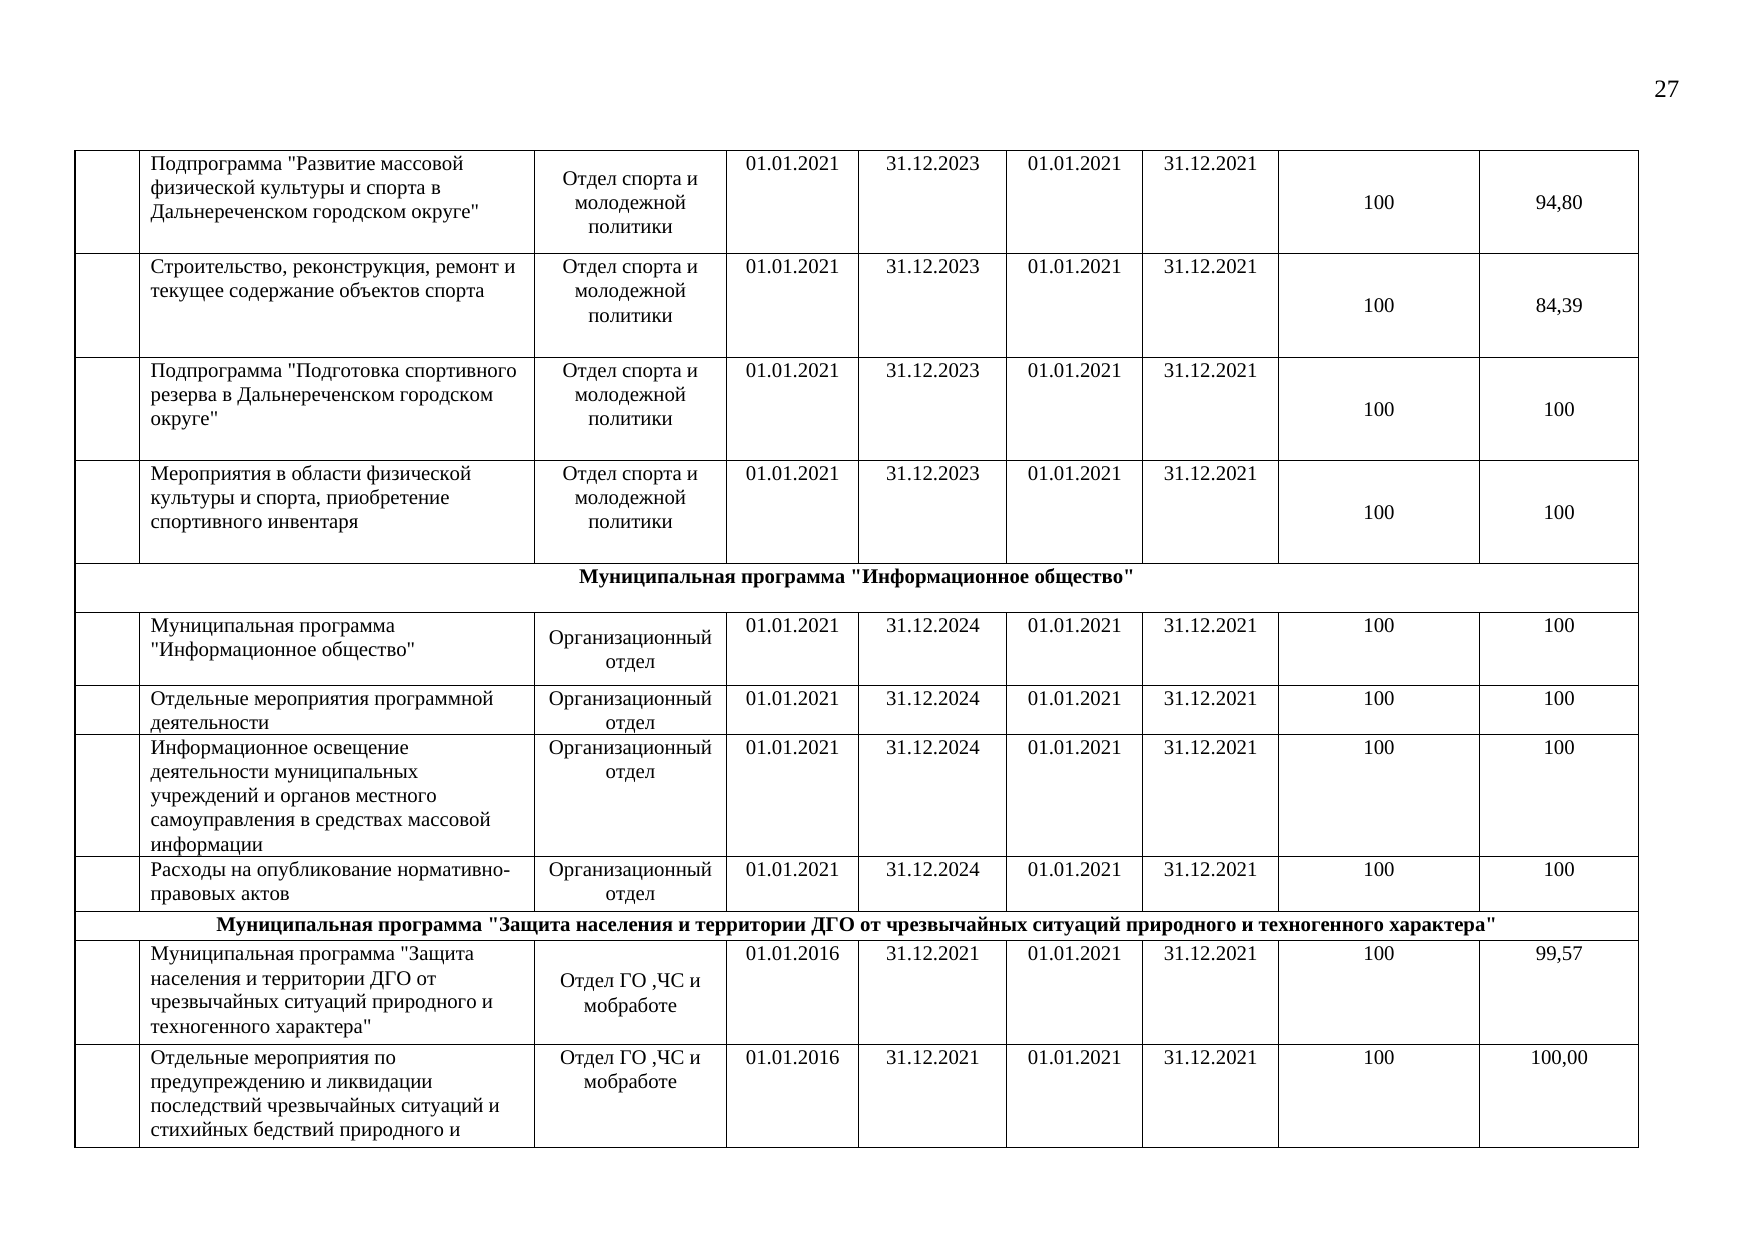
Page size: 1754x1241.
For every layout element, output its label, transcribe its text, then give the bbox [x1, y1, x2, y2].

table_cell 100 [1279, 613, 1479, 685]
table_cell 01.01.2021 [1007, 857, 1142, 911]
table_cell 31.12.2021 [1143, 941, 1278, 1044]
table_cell [76, 857, 139, 911]
table_cell 01.01.2021 [727, 857, 858, 911]
table_cell 01.01.2021 [1007, 613, 1142, 685]
table_cell Мероприятия в области физической культуры и спорта, приобретение спортивного инвентаря [140, 461, 534, 563]
table_cell Расходы на опубликование нормативно-правовых актов [140, 857, 534, 911]
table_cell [140, 1045, 534, 1147]
table_cell [76, 254, 139, 357]
table_cell 01.01.2021 [1007, 461, 1142, 563]
table_cell [76, 461, 139, 563]
table_cell Отдел ГО ,ЧС и мобработе [535, 941, 726, 1044]
table_cell 31.12.2024 [859, 857, 1006, 911]
table_cell [76, 686, 139, 734]
table_cell 100 [1480, 358, 1638, 460]
table_cell 01.01.2021 [1007, 686, 1142, 734]
table_cell 01.01.2016 [727, 1045, 858, 1147]
table_cell 31.12.2023 [859, 461, 1006, 563]
table_cell 100 [1279, 461, 1479, 563]
table_cell 100 [1279, 686, 1479, 734]
table_cell Информационное освещение деятельности муниципальных учреждений и органов местного самоуправления в средствах массовой информации [140, 735, 534, 856]
table_cell 31.12.2021 [859, 941, 1006, 1044]
table_cell 01.01.2021 [1007, 254, 1142, 357]
table_cell Муниципальная программа "Информационное общество" [76, 564, 1638, 612]
table_cell 100 [1480, 735, 1638, 856]
table_cell 31.12.2021 [1143, 358, 1278, 460]
table_cell 100 [1279, 358, 1479, 460]
table_cell 31.12.2021 [1143, 857, 1278, 911]
table_cell 01.01.2021 [727, 254, 858, 357]
table_cell Отдел спорта и молодежной политики [535, 254, 726, 357]
table_cell Муниципальная программа "Защита населения и территории ДГО от чрезвычайных ситуаций природного и техногенного характера" [76, 912, 1638, 940]
table_cell 100 [1480, 686, 1638, 734]
table_cell 01.01.2021 [1007, 358, 1142, 460]
table_cell Организационный отдел [535, 686, 726, 734]
table_cell Организационный отдел [535, 613, 726, 685]
table_cell 31.12.2024 [859, 686, 1006, 734]
table_cell 31.12.2021 [1143, 686, 1278, 734]
table_cell 84,39 [1480, 254, 1638, 357]
table_cell [76, 735, 139, 856]
table_cell [76, 613, 139, 685]
table_cell 100 [1480, 857, 1638, 911]
table_cell 100,00 [1480, 1045, 1638, 1147]
table_cell 100 [1279, 941, 1479, 1044]
table_cell Отдельные мероприятия программной деятельности [140, 686, 534, 734]
table_cell 31.12.2021 [859, 1045, 1006, 1147]
table_cell 01.01.2021 [1007, 1045, 1142, 1147]
table_cell 01.01.2016 [727, 941, 858, 1044]
table_cell [76, 1045, 139, 1147]
table_cell Организационный отдел [535, 735, 726, 856]
table_cell 01.01.2021 [727, 461, 858, 563]
table_cell 31.12.2024 [859, 735, 1006, 856]
table_cell 100 [1279, 254, 1479, 357]
table_cell 01.01.2021 [727, 735, 858, 856]
table_cell Подпрограмма "Подготовка спортивного резерва в Дальнереченском городском округе" [140, 358, 534, 460]
table_cell 100 [1480, 461, 1638, 563]
table_cell 01.01.2021 [727, 613, 858, 685]
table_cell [535, 1045, 726, 1147]
table_cell 01.01.2021 [727, 686, 858, 734]
table_cell [76, 358, 139, 460]
table_cell [76, 941, 139, 1044]
table_cell 100 [1279, 151, 1479, 253]
table_cell Муниципальная программа "Защита населения и территории ДГО от чрезвычайных ситуаций природного и техногенного характера" [140, 941, 534, 1044]
table_cell 31.12.2021 [1143, 151, 1278, 253]
table_cell Подпрограмма "Развитие массовой физической культуры и спорта в Дальнереченском городском округе" [140, 151, 534, 253]
table_cell 100 [1480, 613, 1638, 685]
table_cell 31.12.2021 [1143, 1045, 1278, 1147]
table_cell 31.12.2021 [1143, 254, 1278, 357]
table_cell 31.12.2021 [1143, 735, 1278, 856]
table_cell 01.01.2021 [1007, 151, 1142, 253]
table_cell 01.01.2021 [727, 358, 858, 460]
table_cell 01.01.2021 [727, 151, 858, 253]
table_cell Отдел спорта и молодежной политики [535, 461, 726, 563]
table_cell 31.12.2023 [859, 358, 1006, 460]
table_cell 01.01.2021 [1007, 941, 1142, 1044]
table_cell 31.12.2023 [859, 254, 1006, 357]
table_cell 100 [1279, 735, 1479, 856]
table_cell Муниципальная программа "Информационное общество" [140, 613, 534, 685]
table_cell 94,80 [1480, 151, 1638, 253]
table_cell 99,57 [1480, 941, 1638, 1044]
table_cell 100 [1279, 857, 1479, 911]
table_cell 31.12.2021 [1143, 461, 1278, 563]
table_cell 31.12.2024 [859, 613, 1006, 685]
table_cell 100 [1279, 1045, 1479, 1147]
table_cell 31.12.2023 [859, 151, 1006, 253]
table_cell Организационный отдел [535, 857, 726, 911]
table_cell [76, 151, 139, 253]
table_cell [535, 151, 726, 253]
table_cell Отдел спорта и молодежной политики [535, 358, 726, 460]
table_cell 01.01.2021 [1007, 735, 1142, 856]
table_cell Строительство, реконструкция, ремонт и текущее содержание объектов спорта [140, 254, 534, 357]
table_cell 31.12.2021 [1143, 613, 1278, 685]
